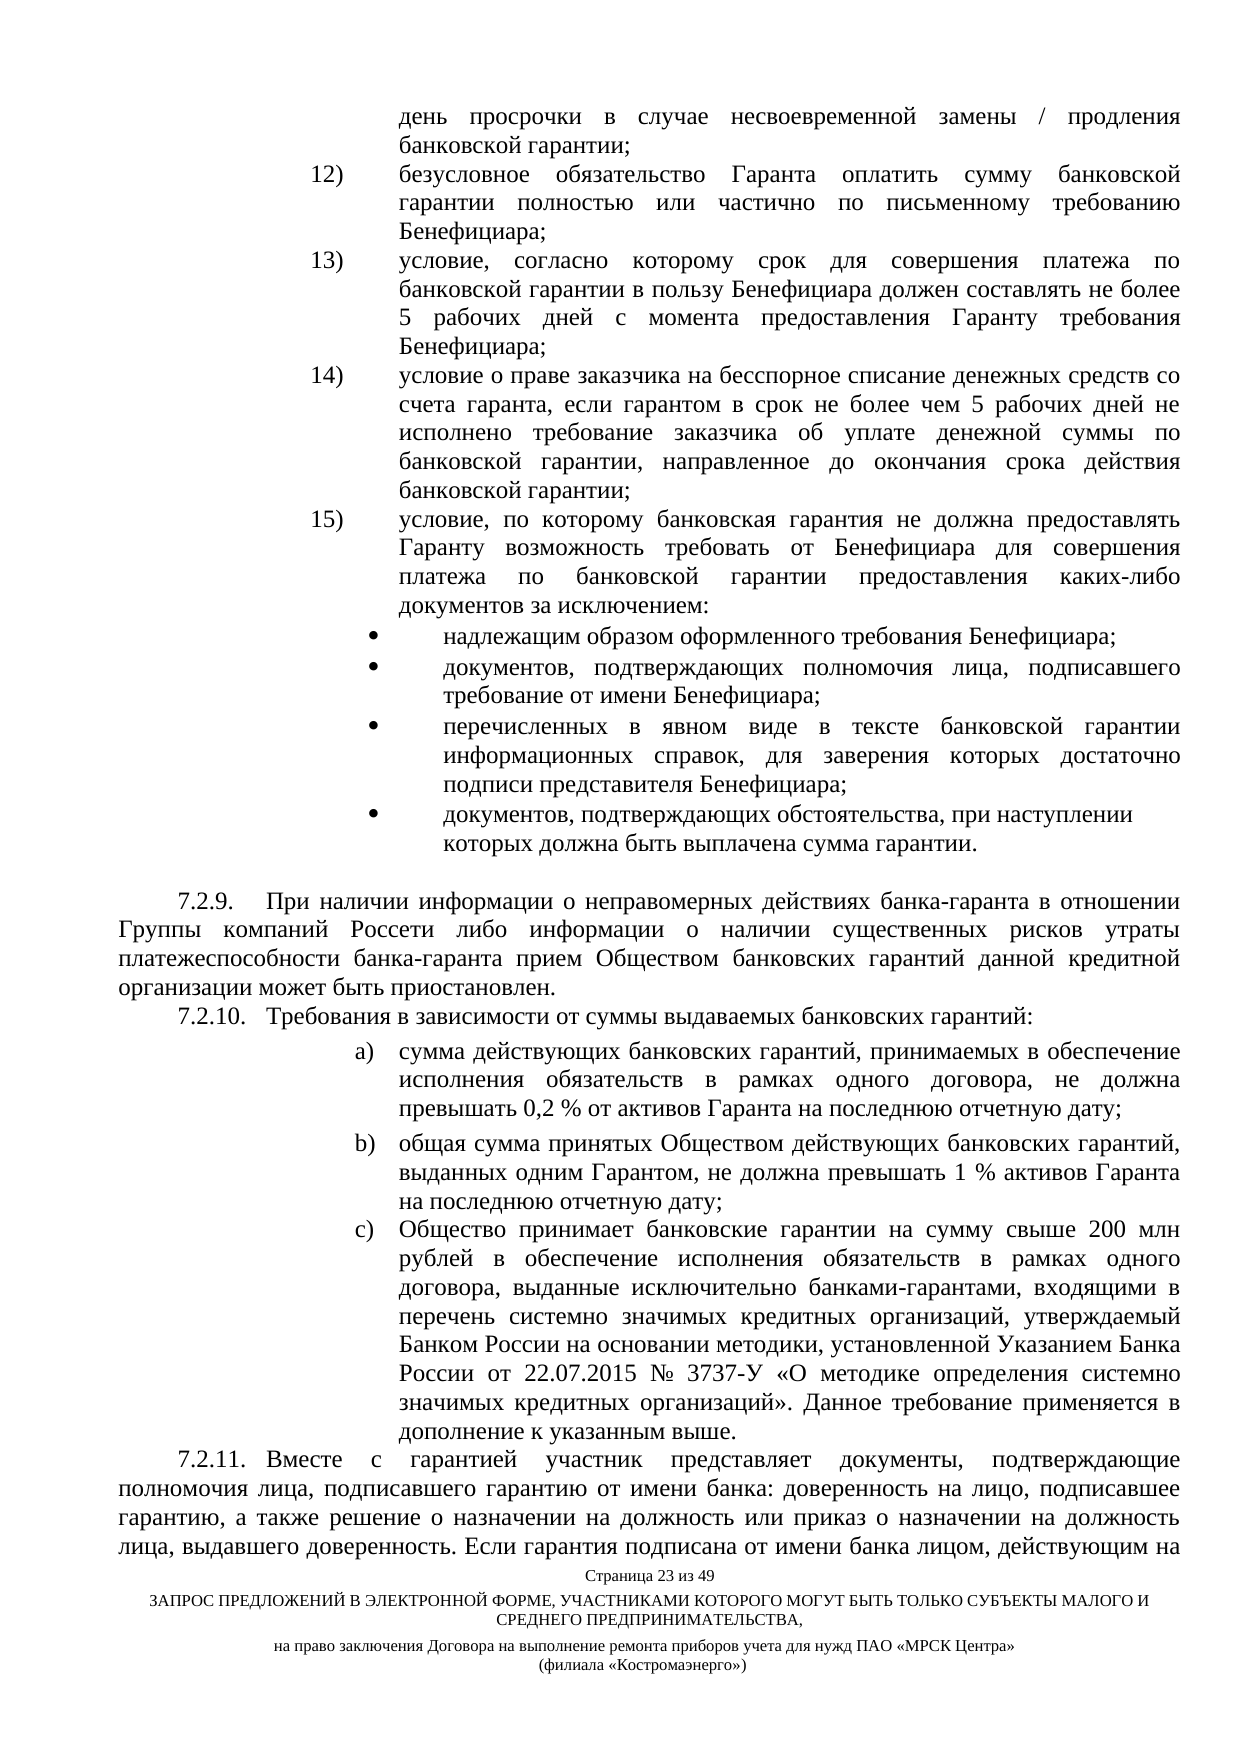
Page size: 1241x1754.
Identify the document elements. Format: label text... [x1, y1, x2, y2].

list условие, по которому банковская гарантия не должна предоставлять Гаранту возможность требовать от Бенефициара для совершения платежа по банковской гарантии предоставления каких-либо документов за исключением: [310, 504, 1181, 619]
list документов, подтверждающих обстоятельства, при наступлении которых должна быть выплачена сумма гарантии. [369, 799, 1181, 857]
list При наличии информации о неправомерных действиях банка-гаранта в отношении Группы компаний Россети либо информации о наличии существенных рисков утраты платежеспособности банка-гаранта прием Обществом банковских гарантий данной кредитной организации может быть приостановлен. [118, 886, 1181, 1001]
list надлежащим образом оформленного требования Бенефициара; [369, 621, 1181, 649]
list безусловное обязательство Гаранта оплатить сумму банковской гарантии полностью или частично по письменному требованию Бенефициара; [310, 159, 1181, 245]
list условие, согласно которому срок для совершения платежа по банковской гарантии в пользу Бенефициара должен составлять не более 5 рабочих дней с момента предоставления Гаранту требования Бенефициара; [310, 245, 1181, 360]
list Общество принимает банковские гарантии на сумму свыше 200 млн рублей в обеспечение исполнения обязательств в рамках одного договора, выданные исключительно банками-гарантами, входящими в перечень системно значимых кредитных организаций, утверждаемый Банком России на основании методики, установленной Указанием Банка России от 22.07.2015 № 3737-У «О методике определения системно значимых кредитных организаций». Данное требование применяется в дополнение к указанным выше. [354, 1214, 1181, 1444]
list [310, 101, 1181, 159]
list общая сумма принятых Обществом действующих банковских гарантий, выданных одним Гарантом, не должна превышать 1 % активов Гаранта на последнюю отчетную дату; [354, 1128, 1181, 1214]
list перечисленных в явном виде в тексте банковской гарантии информационных справок, для заверения которых достаточно подписи представителя Бенефициара; [369, 711, 1181, 797]
list сумма действующих банковских гарантий, принимаемых в обеспечение исполнения обязательств в рамках одного договора, не должна превышать 0,2 % от активов Гаранта на последнюю отчетную дату; [354, 1036, 1181, 1122]
list Требования в зависимости от суммы выдаваемых банковских гарантий: [118, 1001, 1181, 1029]
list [118, 1444, 1181, 1559]
list документов, подтверждающих полномочия лица, подписавшего требование от имени Бенефициара; [369, 652, 1181, 709]
list условие о праве заказчика на бесспорное списание денежных средств со счета гаранта, если гарантом в срок не более чем 5 рабочих дней не исполнено требование заказчика об уплате денежной суммы по банковской гарантии, направленное до окончания срока действия банковской гарантии; [310, 360, 1181, 504]
